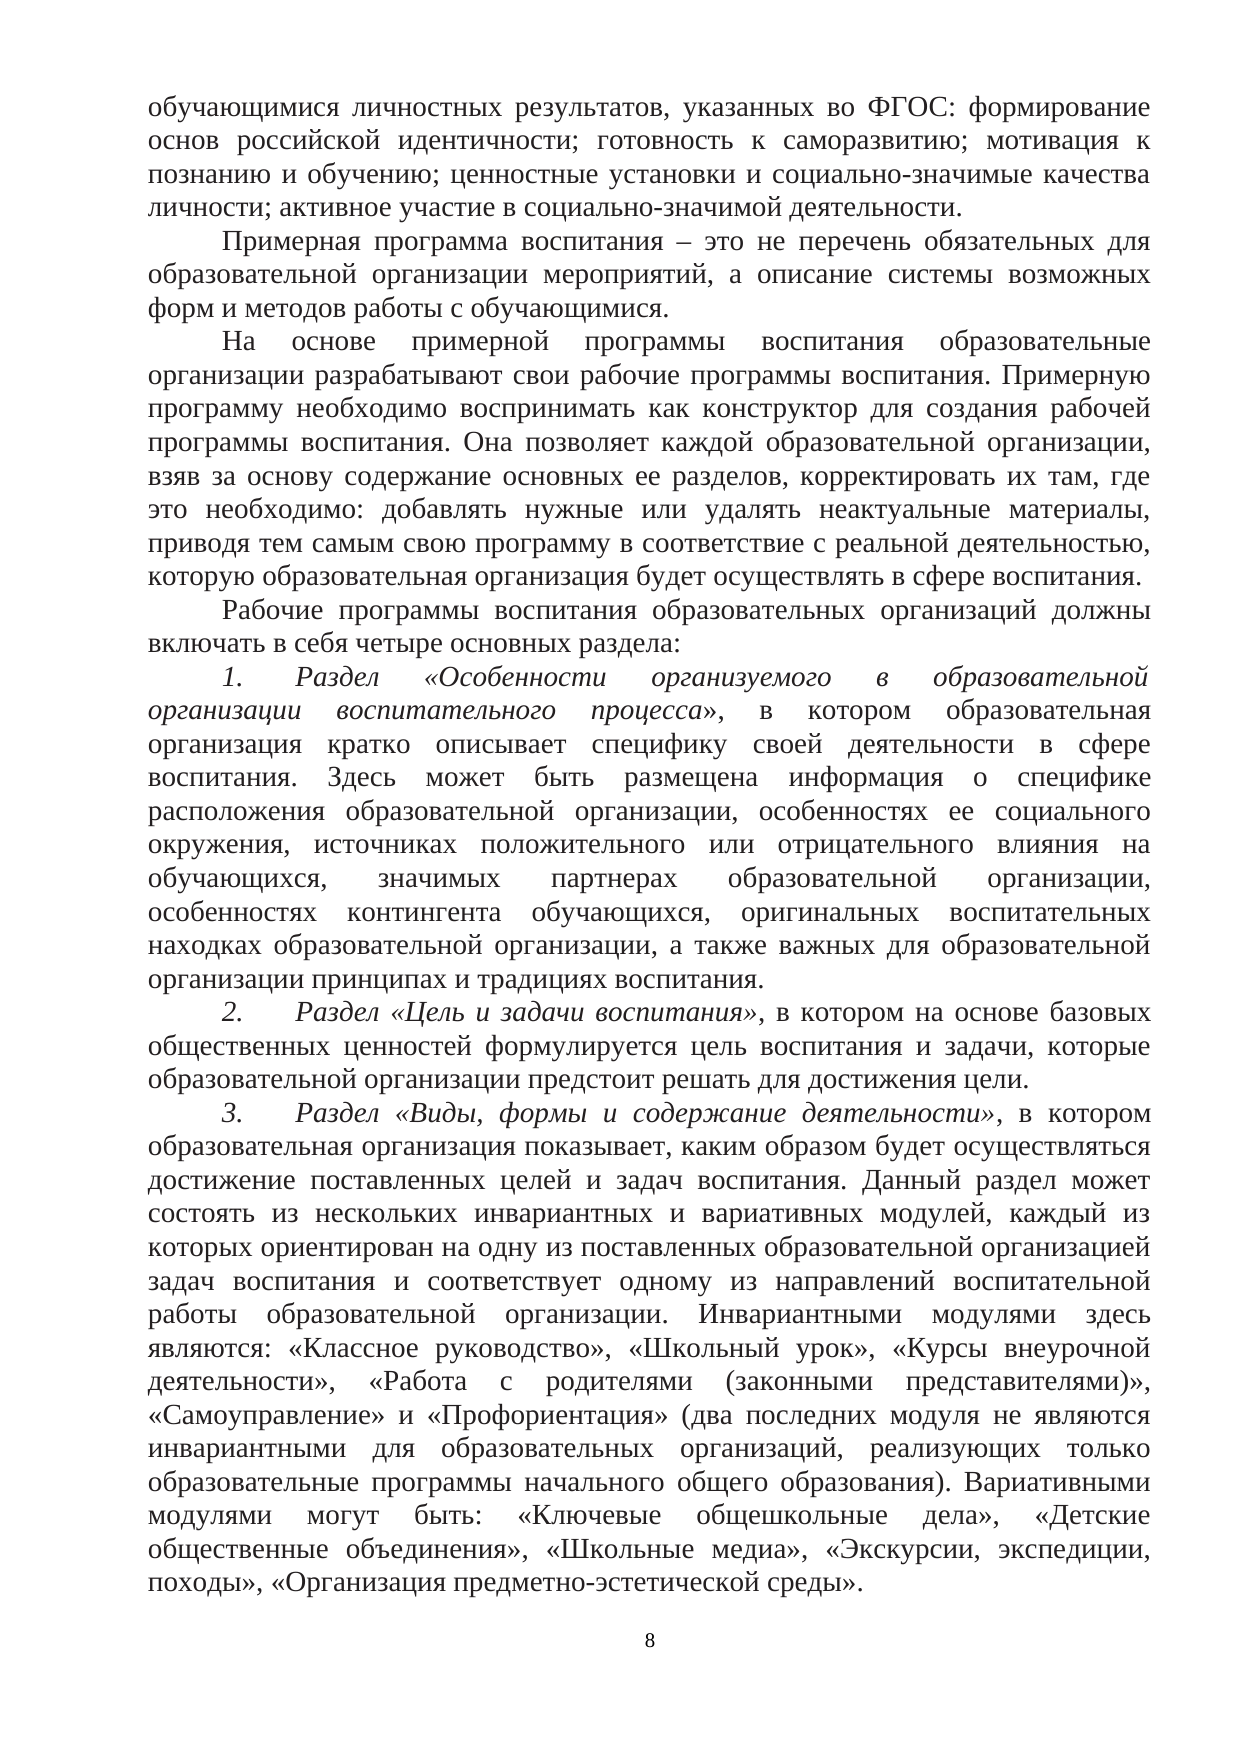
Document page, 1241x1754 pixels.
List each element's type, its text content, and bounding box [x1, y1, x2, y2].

text На основе примерной программы воспитания образовательные организации разрабатывают свои рабочие программы воспитания. Примерную программу необходимо воспринимать как конструктор для создания рабочей программы воспитания. Она позволяет каждой образовательной организации, взяв за основу содержание основных ее разделов, корректировать их там, где это необходимо: добавлять нужные или удалять неактуальные материалы, приводя тем самым свою программу в соответствие с реальной деятельностью, которую образовательная организация будет осуществлять в сфере воспитания. [148, 323, 1152, 592]
list Раздел «Цель и задачи воспитания», в котором на основе базовых общественных ценностей формулируется цель воспитания и задачи, которые образовательной организации предстоит решать для достижения цели. [148, 994, 1152, 1095]
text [148, 89, 1152, 223]
text Рабочие программы воспитания образовательных организаций должны включать в себя четыре основных раздела: [148, 592, 1152, 659]
text Примерная программа воспитания – это не перечень обязательных для образовательной организации мероприятий, а описание системы возможных форм и методов работы с обучающимися. [148, 223, 1152, 323]
list Раздел «Особенности организуемого в образовательной организации воспитательного процесса», в котором образовательная организация кратко описывает специфику своей деятельности в сфере воспитания. Здесь может быть размещена информация о специфике расположения образовательной организации, особенностях ее социального окружения, источниках положительного или отрицательного влияния на обучающихся, значимых партнерах образовательной организации, особенностях контингента обучающихся, оригинальных воспитательных находках образовательной организации, а также важных для образовательной организации принципах и традициях воспитания. [148, 659, 1152, 994]
list Раздел «Виды, формы и содержание деятельности», в котором образовательная организация показывает, каким образом будет осуществляться достижение поставленных целей и задач воспитания. Данный раздел может состоять из нескольких инвариантных и вариативных модулей, каждый из которых ориентирован на одну из поставленных образовательной организацией задач воспитания и соответствует одному из направлений воспитательной работы образовательной организации. Инвариантными модулями здесь являются: «Классное руководство», «Школьный урок», «Курсы внеурочной деятельности», «Работа с родителями (законными представителями)», «Самоуправление» и «Профориентация» (два последних модуля не являются инвариантными для образовательных организаций, реализующих только образовательные программы начального общего образования). Вариативными модулями могут быть: «Ключевые общешкольные дела», «Детские общественные объединения», «Школьные медиа», «Экскурсии, экспедиции, походы», «Организация предметно-эстетической среды». [148, 1095, 1152, 1598]
